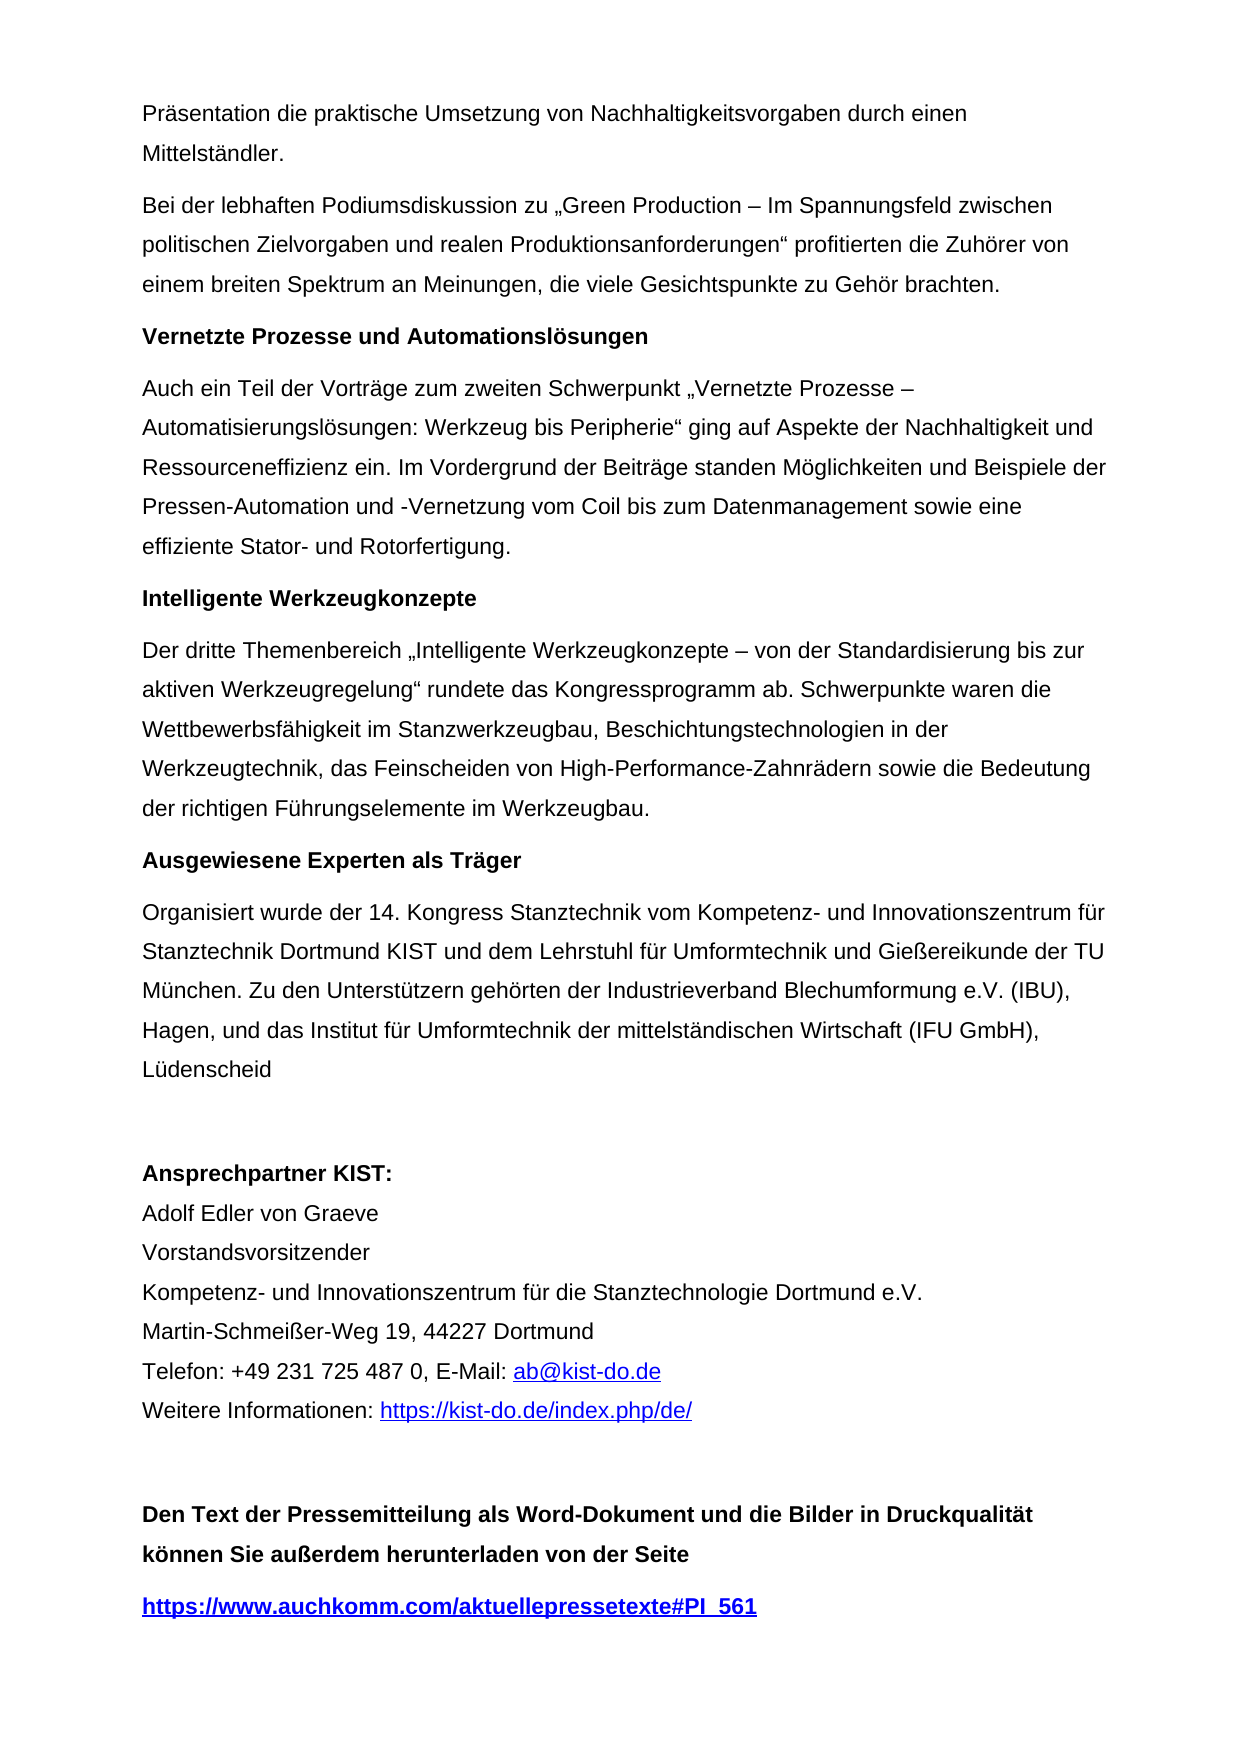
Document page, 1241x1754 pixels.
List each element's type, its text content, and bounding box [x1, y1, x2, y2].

text Ansprechpartner KIST: Adolf Edler von Graeve Vorstandsvorsitzender Kompetenz- und Innovationszentrum für die Stanztechnologie Dortmund e.V. Martin-Schmeißer-Weg 19, 44227 Dortmund Telefon: +49 231 725 487 0, E-Mail: ab@kist-do.de Weitere Informationen: https://kist-do.de/index.php/de/ [142, 1160, 1110, 1424]
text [142, 100, 1110, 166]
text https://www.auchkomm.com/aktuellepressetexte#PI_561 [142, 1593, 1110, 1619]
text Organisiert wurde der 14. Kongress Stanztechnik vom Kompetenz- und Innovationszentrum für Stanztechnik Dortmund KIST und dem Lehrstuhl für Umformtechnik und Gießereikunde der TU München. Zu den Unterstützern gehörten der Industrieverband Blechumformung e.V. (IBU), Hagen, und das Institut für Umformtechnik der mittelständischen Wirtschaft (IFU GmbH), Lüdenscheid [142, 898, 1110, 1083]
text Auch ein Teil der Vorträge zum zweiten Schwerpunkt „Vernetzte Prozesse – Automatisierungslösungen: Werkzeug bis Peripherie“ ging auf Aspekte der Nachhaltigkeit und Ressourceneffizienz ein. Im Vordergrund der Beiträge standen Möglichkeiten und Beispiele der Pressen-Automation und -Vernetzung vom Coil bis zum Datenmanagement sowie eine effiziente Stator- und Rotorfertigung. [142, 375, 1110, 559]
text Intelligente Werkzeugkonzepte [142, 585, 1110, 611]
text Vernetzte Prozesse und Automationslösungen [142, 323, 1110, 349]
text Ausgewiesene Experten als Träger [142, 847, 1110, 873]
text Den Text der Pressemitteilung als Word-Dokument und die Bilder in Druckqualität können Sie außerdem herunterladen von der Seite [142, 1501, 1110, 1567]
text Der dritte Themenbereich „Intelligente Werkzeugkonzepte – von der Standardisierung bis zur aktiven Werkzeugregelung“ rundete das Kongressprogramm ab. Schwerpunkte waren die Wettbewerbsfähigkeit im Stanzwerkzeugbau, Beschichtungstechnologien in der Werkzeugtechnik, das Feinscheiden von High-Performance-Zahnrädern sowie die Bedeutung der richtigen Führungselemente im Werkzeugbau. [142, 637, 1110, 821]
text Bei der lebhaften Podiumsdiskussion zu „Green Production – Im Spannungsfeld zwischen politischen Zielvorgaben und realen Produktionsanforderungen“ profitierten die Zuhörer von einem breiten Spektrum an Meinungen, die viele Gesichtspunkte zu Gehör brachten. [142, 192, 1110, 297]
